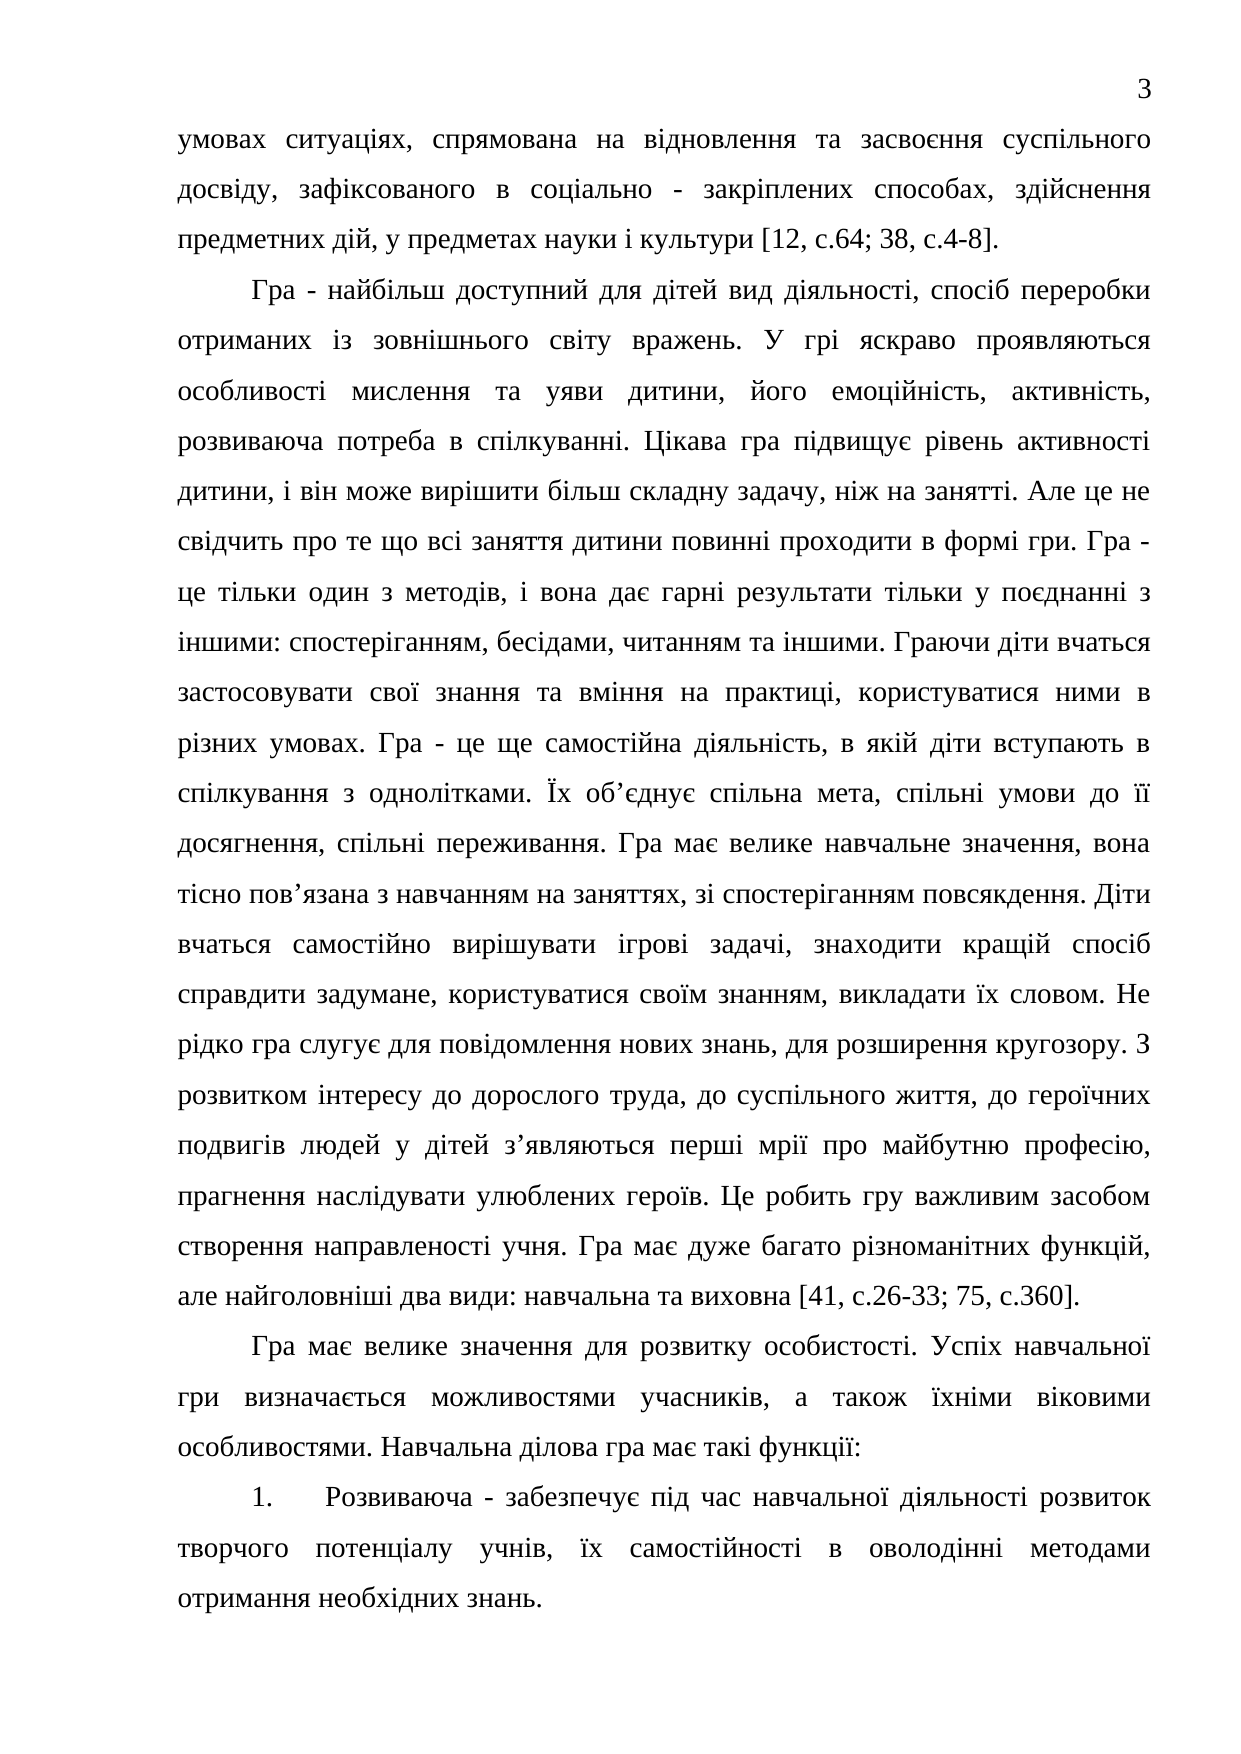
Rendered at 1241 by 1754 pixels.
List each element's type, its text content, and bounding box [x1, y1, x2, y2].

text Гра має велике значення для розвитку особистості. Успіх навчальної гри визначається можливостями учасників, а також їхніми віковими особливостями. Навчальна ділова гра має такі функції: [177, 1328, 1152, 1463]
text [177, 121, 1152, 255]
text Гра - найбільш доступний для дітей вид діяльності, спосіб переробки отриманих із зовнішнього світу вражень. У грі яскраво проявляються особливості мислення та уяви дитини, його емоційність, активність, розвиваюча потреба в спілкуванні. Цікава гра підвищує рівень активності дитини, і він може вирішити більш складну задачу, ніж на занятті. Але це не свідчить про те що всі заняття дитини повинні проходити в формі гри. Гра - це тільки один з методів, і вона дає гарні результати тільки у поєднанні з іншими: спостеріганням, бесідами, читанням та іншими. Граючи діти вчаться застосовувати свої знання та вміння на практиці, користуватися ними в різних умовах. Гра - це ще самостійна діяльність, в якій діти вступають в спілкування з однолітками. Їх об’єднує спільна мета, спільні умови до її досягнення, спільні переживання. Гра має велике навчальне значення, вона тісно пов’язана з навчанням на заняттях, зі спостеріганням повсякдення. Діти вчаться самостійно вирішувати ігрові задачі, знаходити кращій спосіб справдити задумане, користуватися своїм знанням, викладати їх словом. Не рідко гра слугує для повідомлення нових знань, для розширення кругозору. З розвитком інтересу до дорослого труда, до суспільного життя, до героїчних подвигів людей у дітей з’являються перші мрії про майбутню професію, прагнення наслідувати улюблених героїв. Це робить гру важливим засобом створення направленості учня. Гра має дуже багато різноманітних функцій, але найголовніші два види: навчальна та виховна [41, с.26-33; 75, с.360]. [177, 272, 1152, 1312]
list Розвиваюча - забезпечує під час навчальної діяльності розвиток творчого потенціалу учнів, їх самостійності в оволодінні методами отримання необхідних знань. [177, 1479, 1152, 1614]
